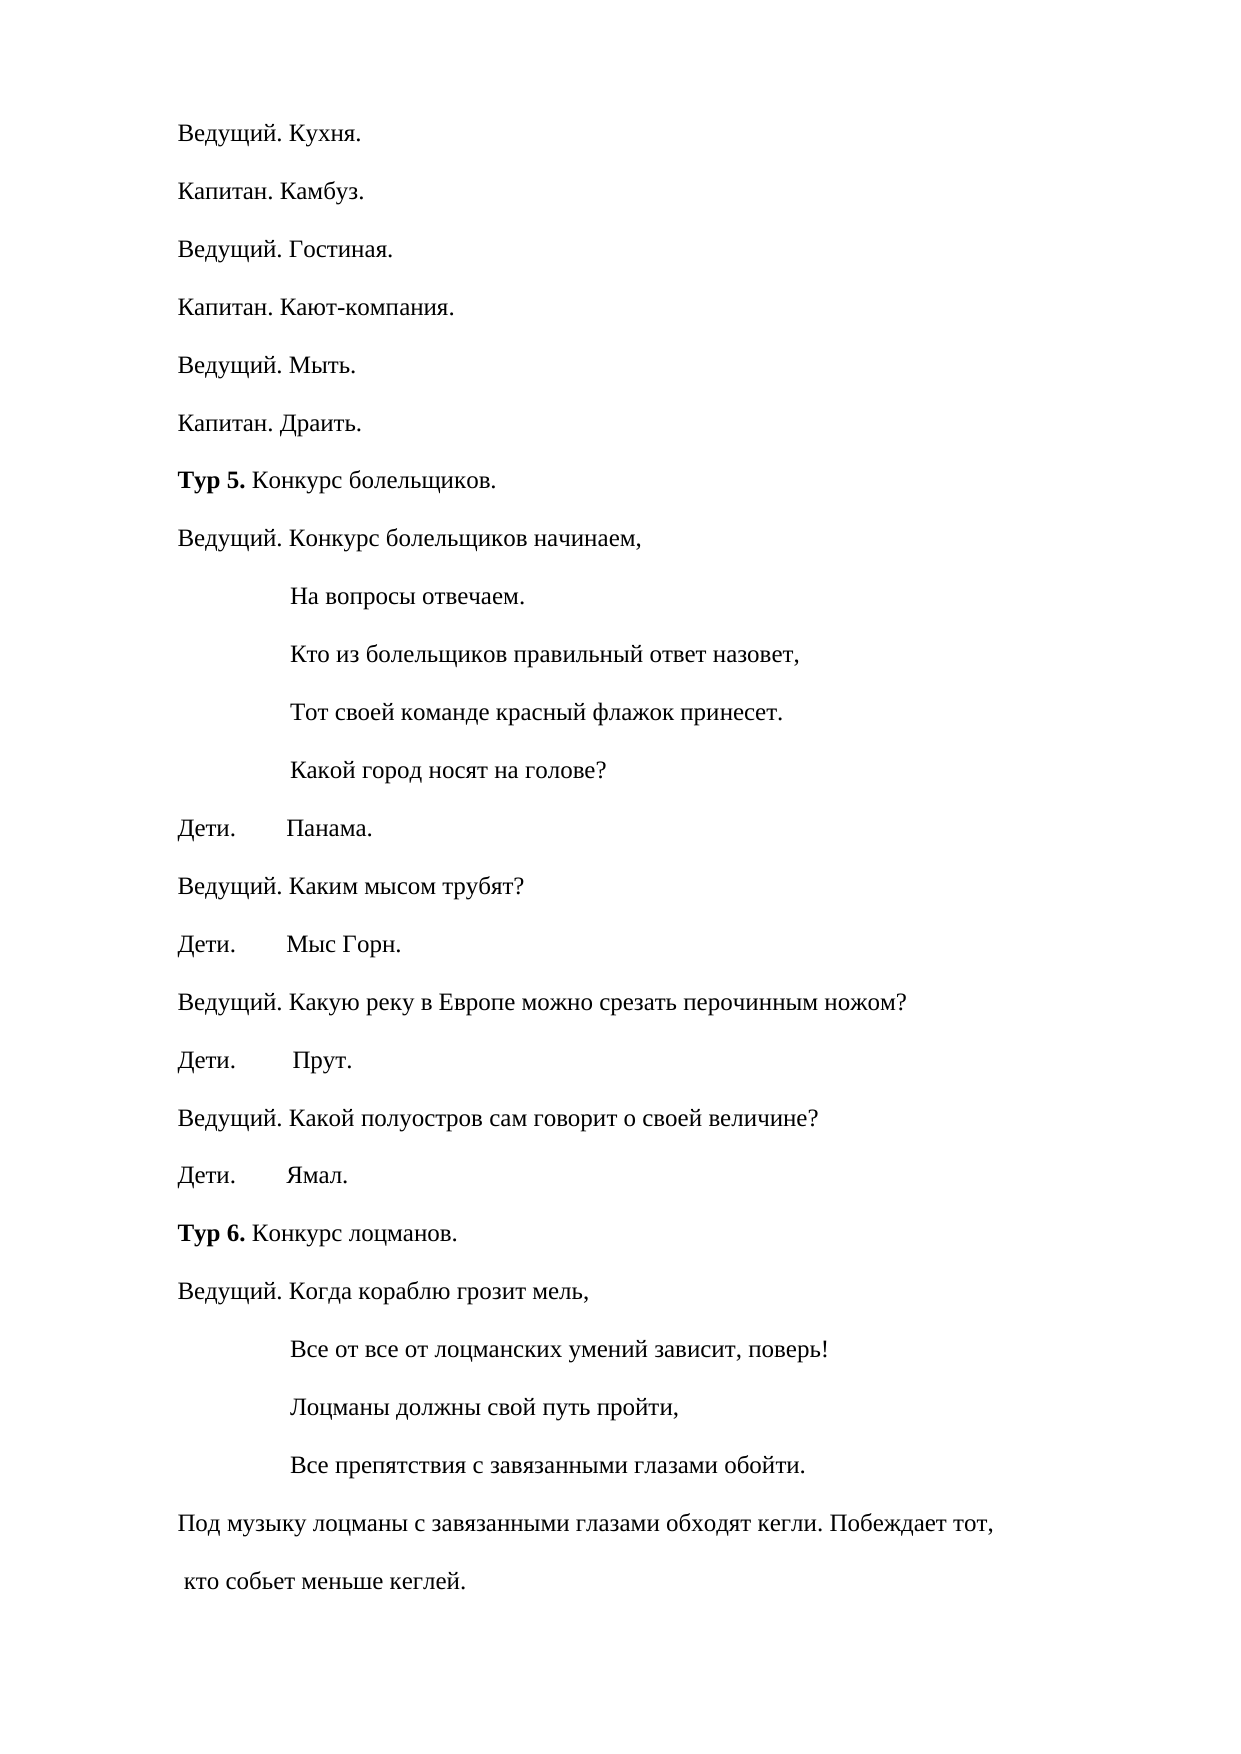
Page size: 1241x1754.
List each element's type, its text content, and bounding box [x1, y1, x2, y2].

text Ведущий. Какой полуостров сам говорит о своей величине? [177, 1103, 1152, 1131]
text Ведущий. Когда кораблю грозит мель, [177, 1276, 1152, 1305]
text Ведущий. Кухня. [177, 118, 1152, 147]
text Тот своей команде красный флажок принесет. [177, 697, 1152, 726]
text Ведущий. Конкурс болельщиков начинаем, [177, 523, 1152, 552]
text Лоцманы должны свой путь пройти, [177, 1392, 1152, 1421]
text Капитан. Кают-компания. [177, 292, 1152, 321]
text Кто из болельщиков правильный ответ назовет, [177, 639, 1152, 668]
text Все от все от лоцманских умений зависит, поверь! [177, 1334, 1152, 1363]
text Под музыку лоцманы с завязанными глазами обходят кегли. Побеждает тот, [177, 1508, 1152, 1537]
text Ведущий. Какую реку в Европе можно срезать перочинным ножом? [177, 987, 1152, 1016]
text Все препятствия с завязанными глазами обойти. [177, 1450, 1152, 1479]
text Тур 5. Конкурс болельщиков. [177, 466, 1152, 494]
text Какой город носят на голове? [177, 755, 1152, 784]
text Ведущий. Мыть. [177, 350, 1152, 378]
text Ведущий. Каким мысом трубят? [177, 871, 1152, 900]
text Капитан. Камбуз. [177, 176, 1152, 205]
text Дети. Ямал. [177, 1161, 1152, 1189]
text Ведущий. Гостиная. [177, 234, 1152, 263]
text кто собьет меньше кеглей. [177, 1566, 1152, 1595]
text Капитан. Драить. [177, 408, 1152, 436]
text Тур 6. Конкурс лоцманов. [177, 1218, 1152, 1247]
text Дети. Прут. [177, 1045, 1152, 1073]
text Дети. Панама. [177, 813, 1152, 842]
text Дети. Мыс Горн. [177, 929, 1152, 958]
text На вопросы отвечаем. [177, 581, 1152, 610]
